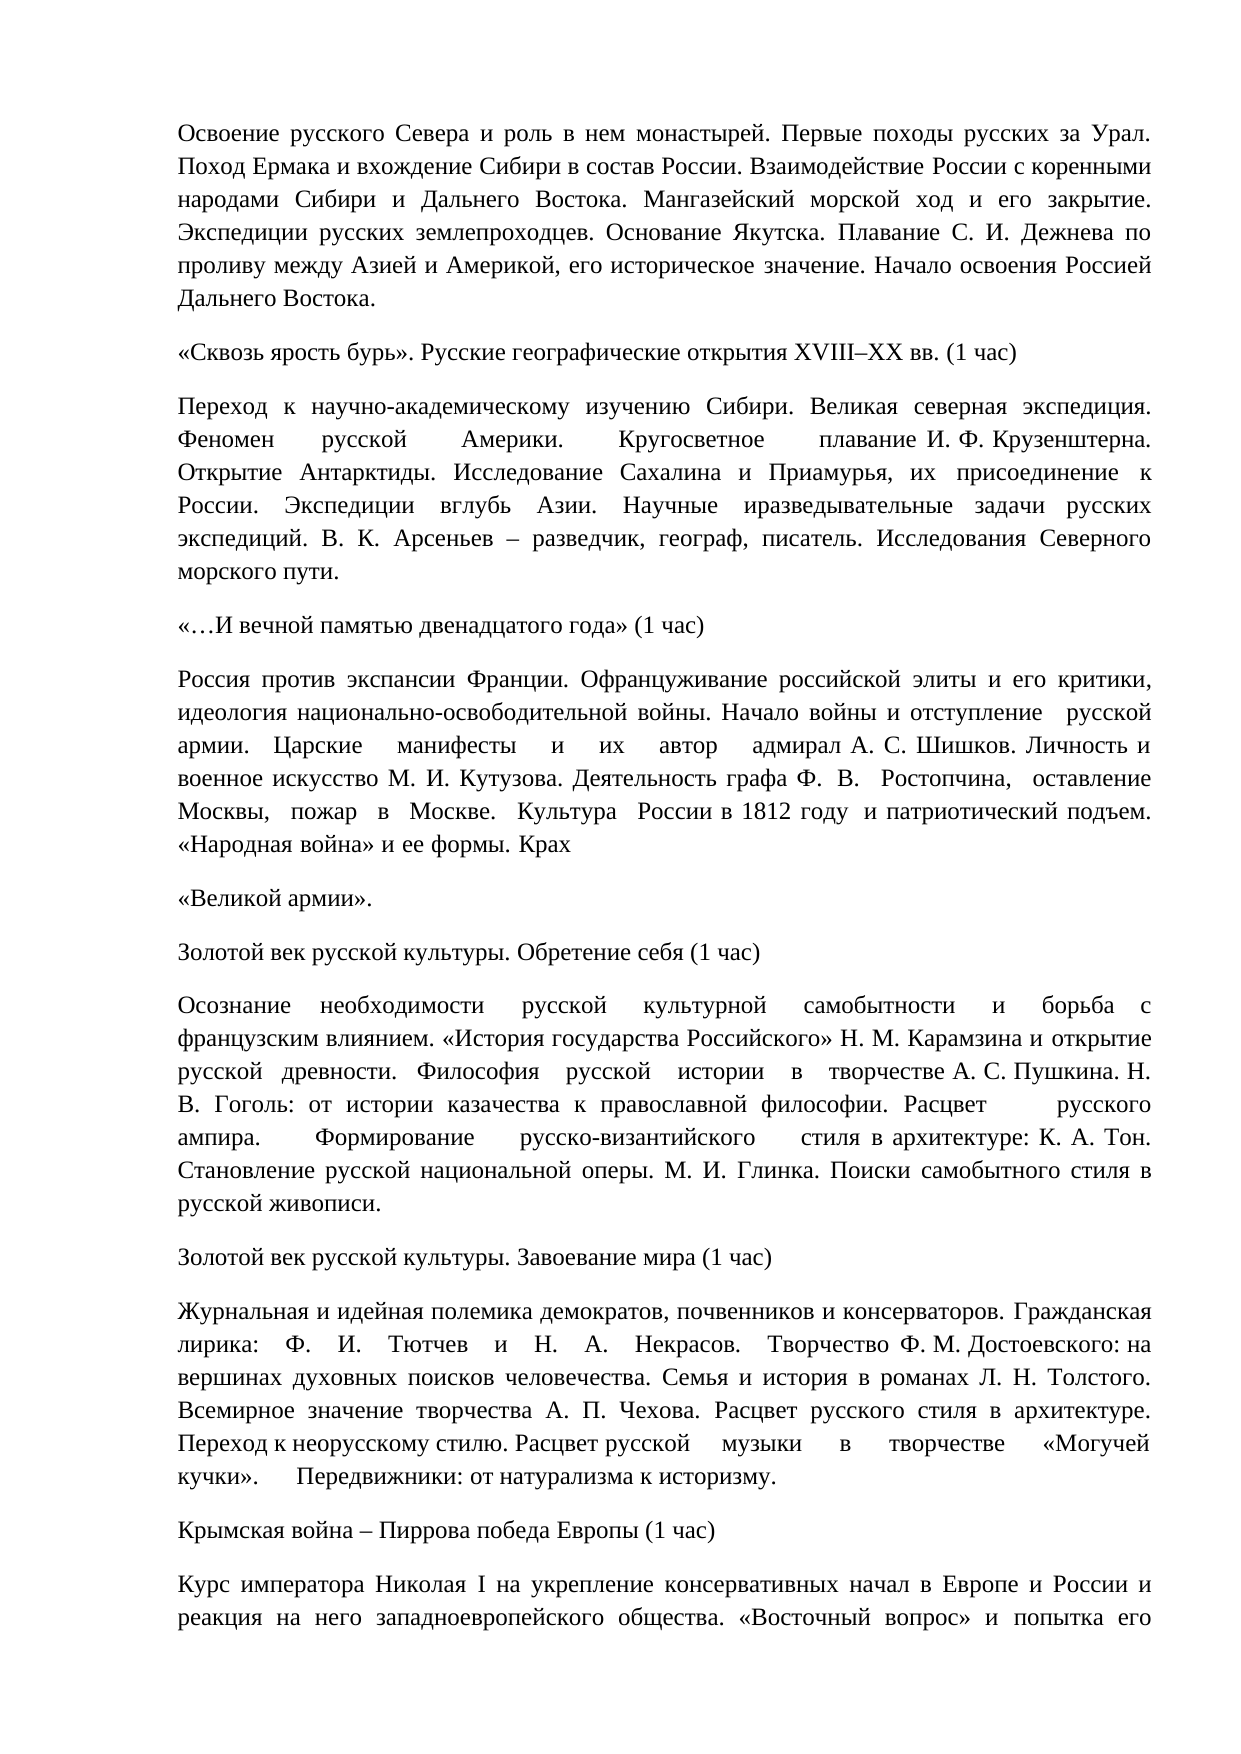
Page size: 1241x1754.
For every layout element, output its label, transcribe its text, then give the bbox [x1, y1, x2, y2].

text «…И вечной памятью двенадцатого года» (1 час) [177, 610, 1152, 639]
text Переход к научно-академическому изучению Сибири. Великая северная экспедиция. Феномен русской Америки. Кругосветное плавание И. Ф. Крузенштерна. Открытие Антарктиды. Исследование Сахалина и Приамурья, их присоединение к России. Экспедиции вглубь Азии. Научные иразведывательные задачи русских экспедиций. В. К. Арсеньев – разведчик, географ, писатель. Исследования Северного морского пути. [177, 391, 1152, 585]
text Золотой век русской культуры. Завоевание мира (1 час) [177, 1242, 1152, 1271]
text Освоение русского Севера и роль в нем монастырей. Первые походы русских за Урал. Поход Ермака и вхождение Сибири в состав России. Взаимодействие России с коренными народами Сибири и Дальнего Востока. Мангазейский морской ход и его закрытие. Экспедиции русских землепроходцев. Основание Якутска. Плавание С. И. Дежнева по проливу между Азией и Америкой, его историческое значение. Начало освоения Россией Дальнего Востока. [177, 118, 1152, 312]
text Осознание необходимости русской культурной самобытности и борьба с французским влиянием. «История государства Российского» Н. М. Карамзина и открытие русской древности. Философия русской истории в творчестве А. С. Пушкина. Н. В. Гоголь: от истории казачества к православной философии. Расцвет русского ампира. Формирование русско-византийского стиля в архитектуре: К. А. Тон. Становление русской национальной оперы. М. И. Глинка. Поиски самобытного стиля в русской живописи. [177, 990, 1152, 1217]
text Золотой век русской культуры. Обретение себя (1 час) [177, 937, 1152, 965]
text Журнальная и идейная полемика демократов, почвенников и консерваторов. Гражданская лирика: Ф. И. Тютчев и Н. А. Некрасов. Творчество Ф. М. Достоевского: на вершинах духовных поисков человечества. Семья и история в романах Л. Н. Толстого. Всемирное значение творчества А. П. Чехова. Расцвет русского стиля в архитектуре. Переход к неорусскому стилю. Расцвет русской музыки в творчестве «Могучей кучки». Передвижники: от натурализма к историзму. [177, 1296, 1152, 1490]
text «Великой армии». [177, 883, 1152, 911]
text Крымская война – Пиррова победа Европы (1 час) [177, 1515, 1152, 1544]
text «Сквозь ярость бурь». Русские географические открытия XVIII–XX вв. (1 час) [177, 337, 1152, 366]
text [177, 1569, 1152, 1631]
text Россия против экспансии Франции. Офранцуживание российской элиты и его критики, идеология национально-освободительной войны. Начало войны и отступление русской армии. Царские манифесты и их автор адмирал А. С. Шишков. Личность и военное искусство М. И. Кутузова. Деятельность графа Ф. В. Ростопчина, оставление Москвы, пожар в Москве. Культура России в 1812 году и патриотический подъем. «Народная война» и ее формы. Крах [177, 664, 1152, 858]
